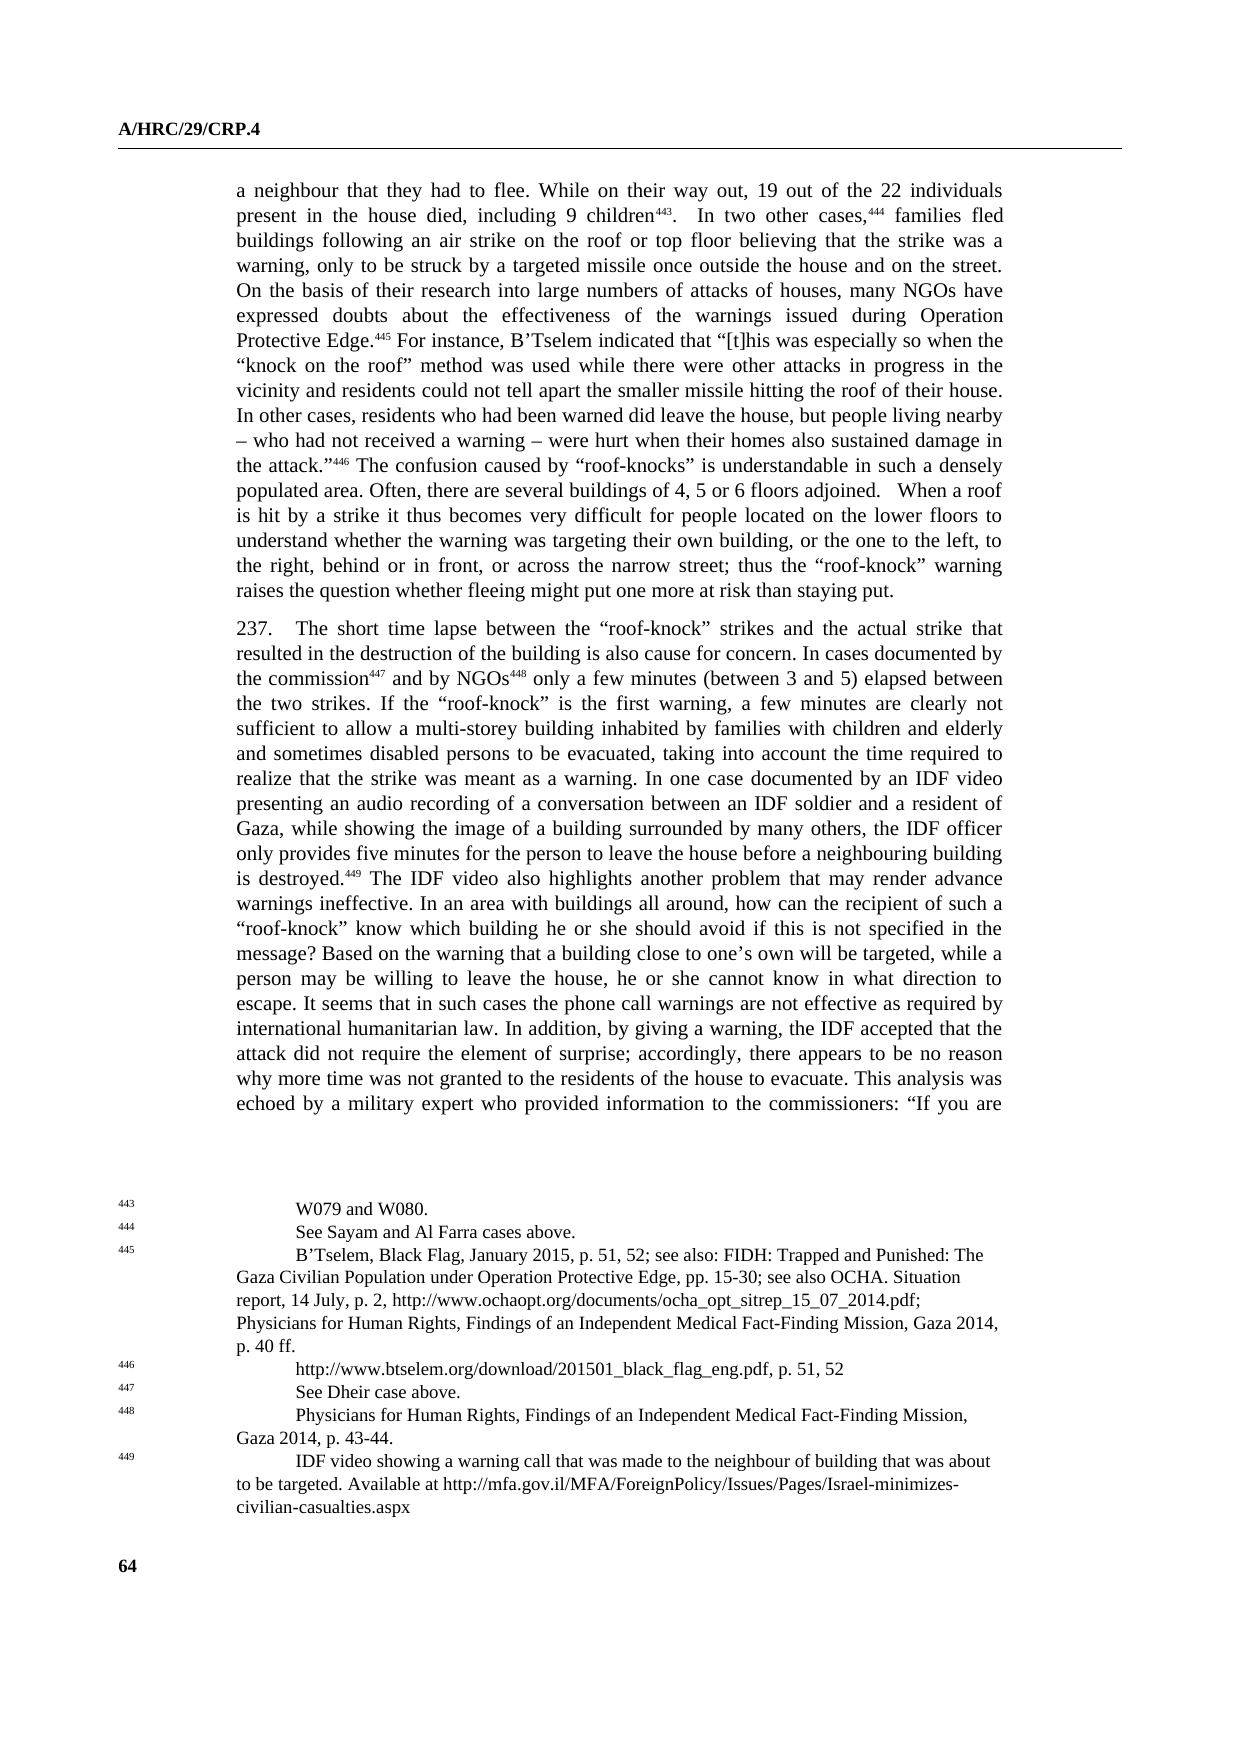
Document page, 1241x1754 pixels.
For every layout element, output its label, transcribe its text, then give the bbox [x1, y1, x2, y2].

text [236, 177, 1004, 602]
text 237. The short time lapse between the “roof-knock” strikes and the actual strike that resulted in the destruction of the building is also cause for concern. In cases documented by the commission and by NGOs only a few minutes (between 3 and 5) elapsed between the two strikes. If the “roof-knock” is the first warning, a few minutes are clearly not sufficient to allow a multi-storey building inhabited by families with children and elderly and sometimes disabled persons to be evacuated, taking into account the time required to realize that the strike was meant as a warning. In one case documented by an IDF video presenting an audio recording of a conversation between an IDF soldier and a resident of Gaza, while showing the image of a building surrounded by many others, the IDF officer only provides five minutes for the person to leave the house before a neighbouring building is destroyed. The IDF video also highlights another problem that may render advance warnings ineffective. In an area with buildings all around, how can the recipient of such a “roof-knock” know which building he or she should avoid if this is not specified in the message? Based on the warning that a building close to one’s own will be targeted, while a person may be willing to leave the house, he or she cannot know in what direction to escape. It seems that in such cases the phone call warnings are not effective as required by international humanitarian law. In addition, by giving a warning, the IDF accepted that the attack did not require the element of surprise; accordingly, there appears to be no reason why more time was not granted to the residents of the house to evacuate. This analysis was echoed by a military expert who provided information to the commissioners: “If you are giving a warning you know that you have lost the element of surprise and there is no reason for cutting it short”. [236, 615, 1004, 1115]
